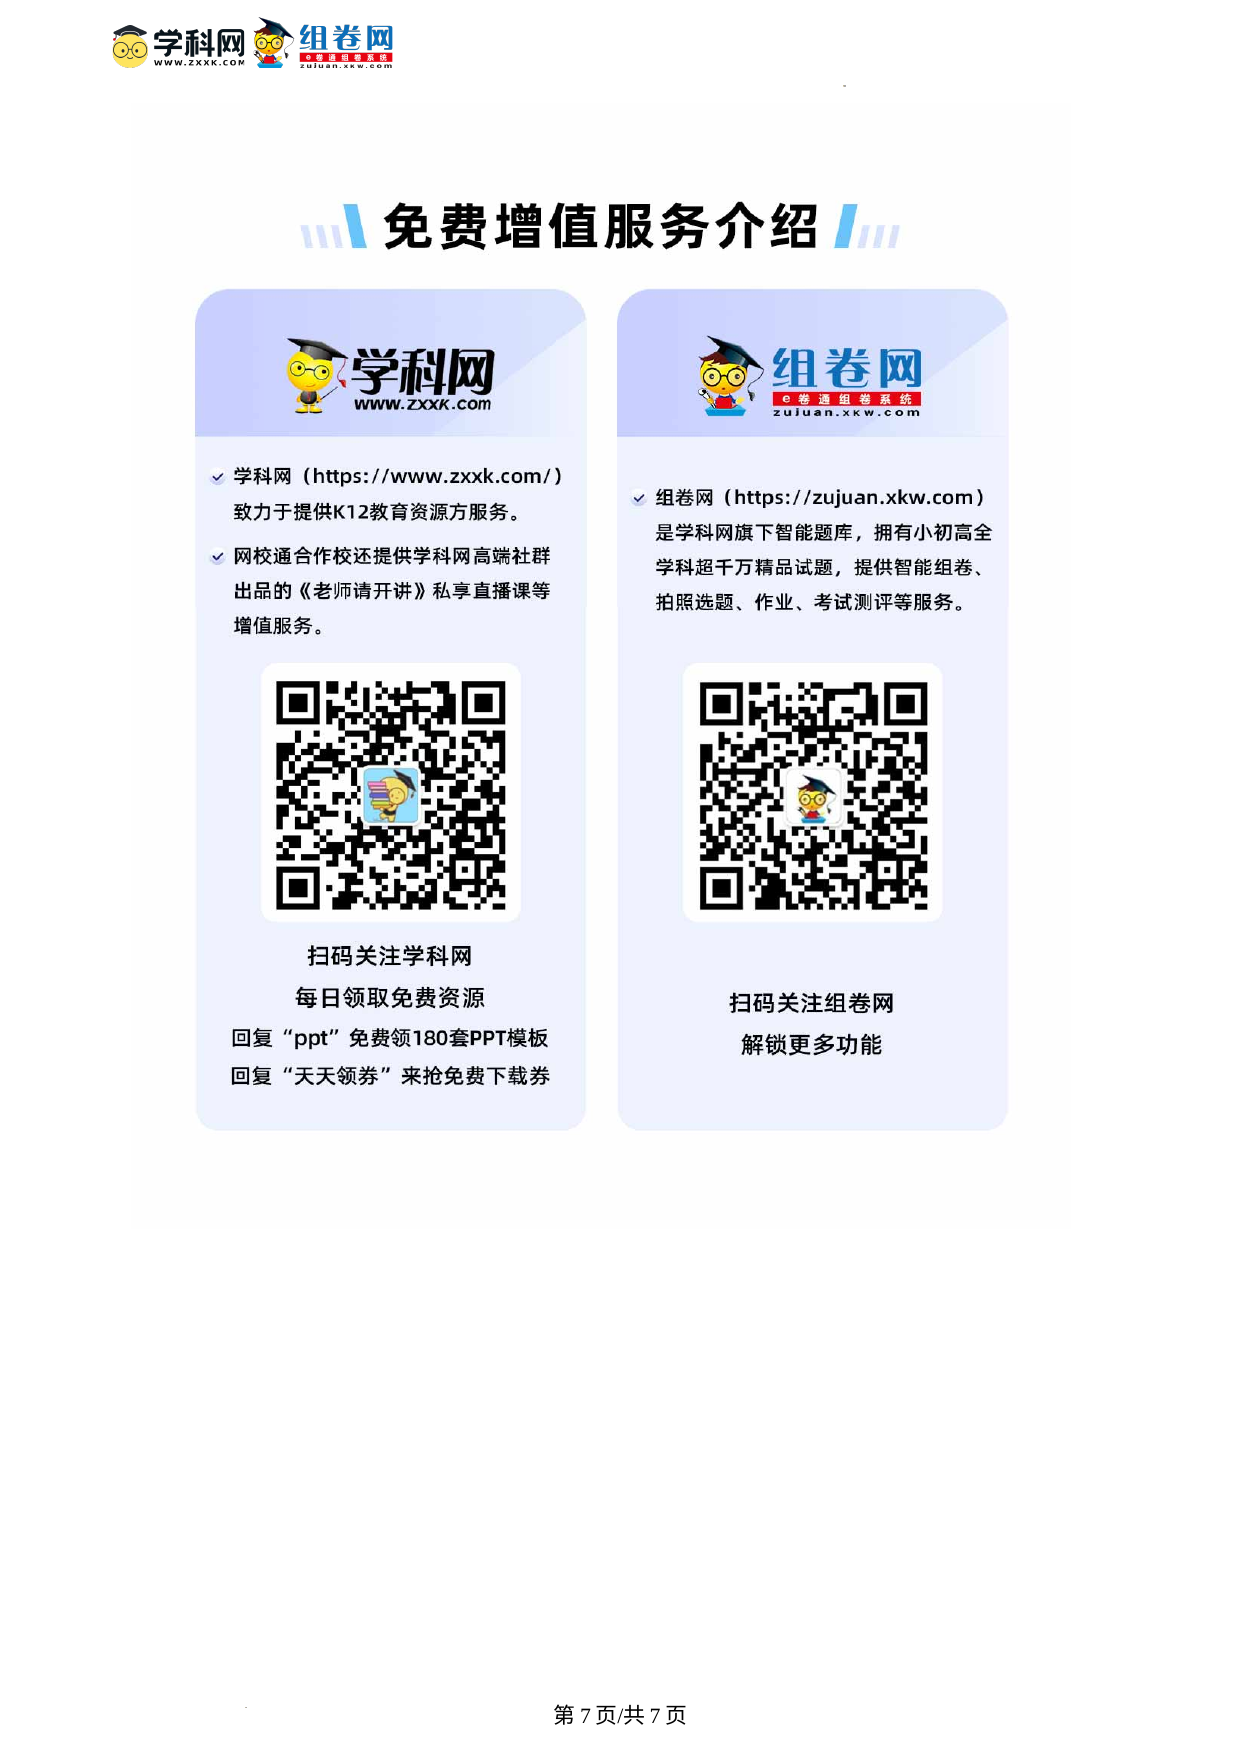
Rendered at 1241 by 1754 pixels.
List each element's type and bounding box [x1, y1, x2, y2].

picture [253, 17, 393, 68]
picture [112, 25, 245, 68]
picture [131, 103, 1072, 1229]
